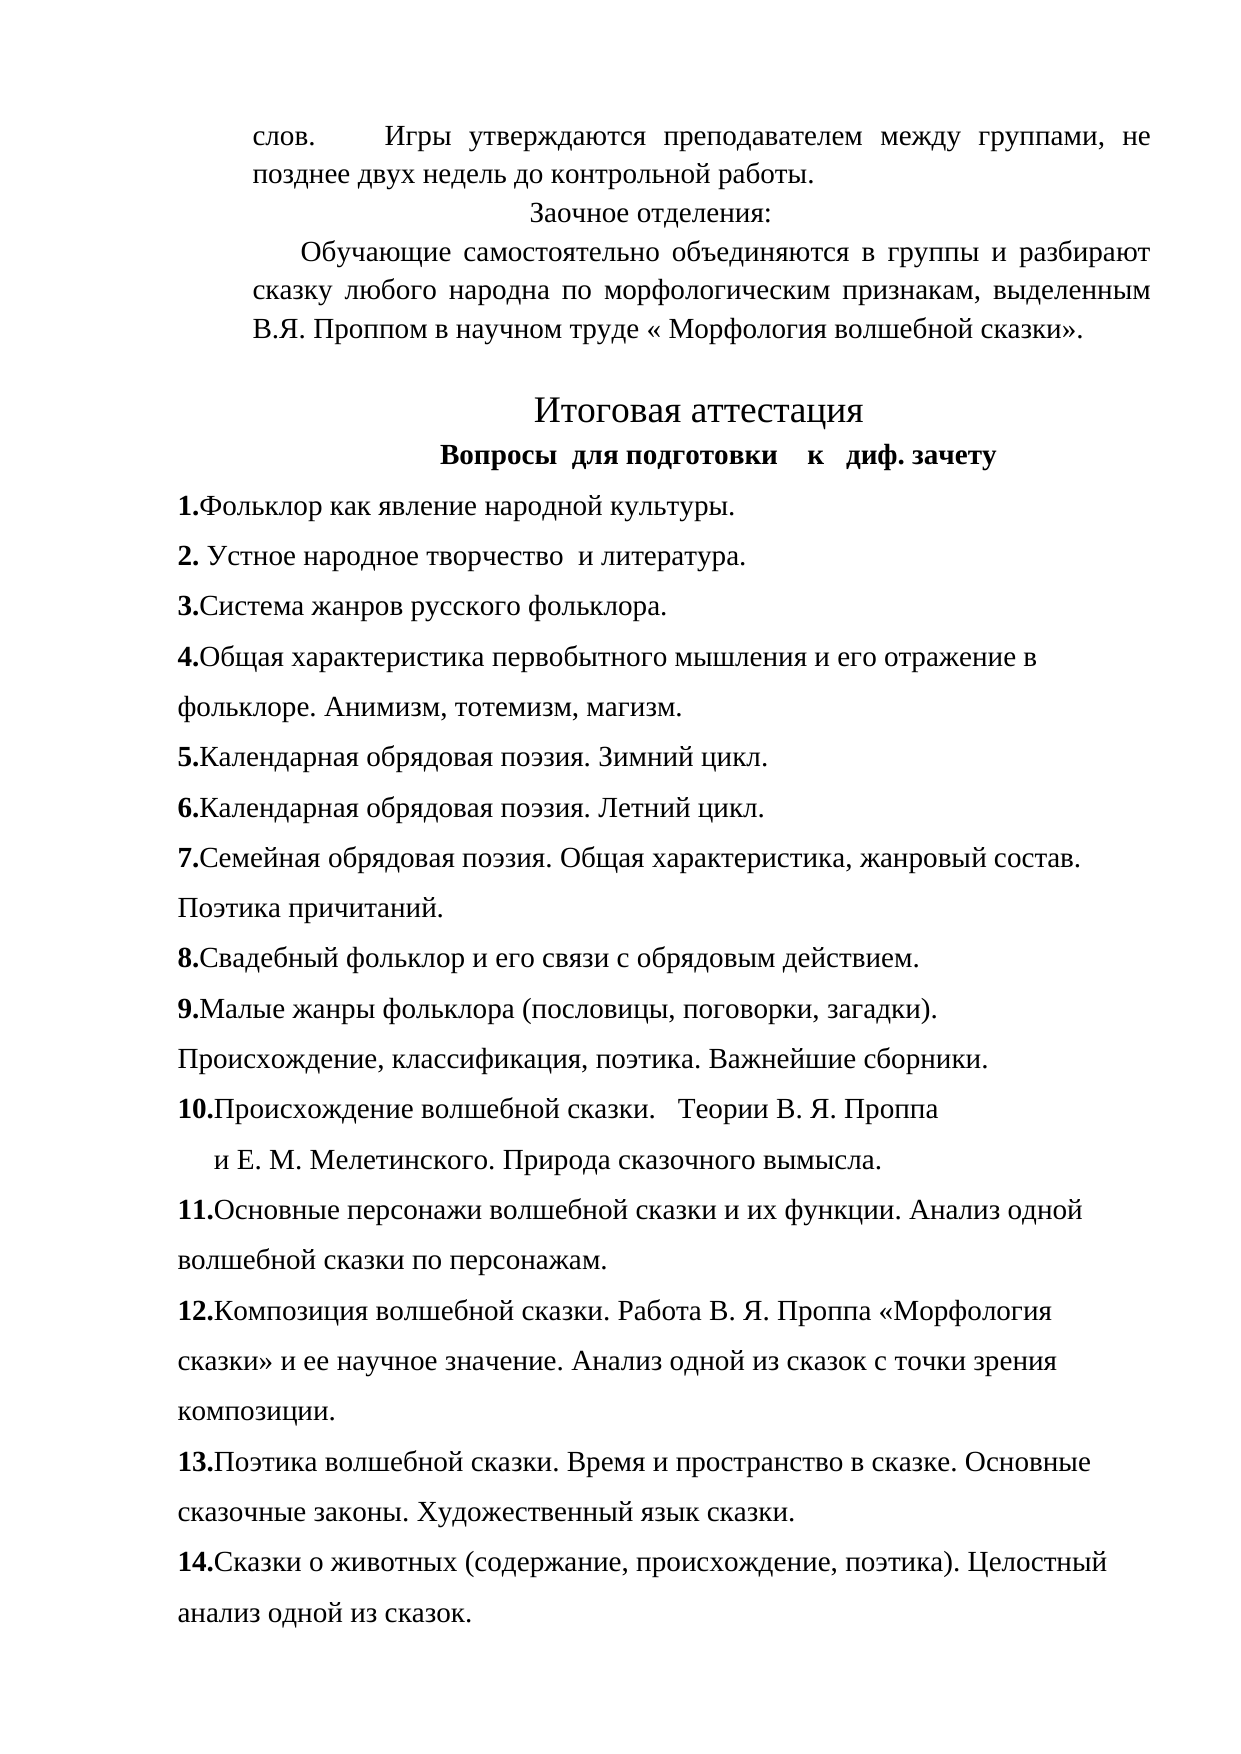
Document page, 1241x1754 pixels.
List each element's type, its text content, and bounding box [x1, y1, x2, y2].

text 4.Общая характеристика первобытного мышления и его отражение в фольклоре. Анимизм, тотемизм, магизм. [177, 639, 1152, 723]
text 9.Малые жанры фольклора (пословицы, поговорки, загадки). Происхождение, классификация, поэтика. Важнейшие сборники. [177, 991, 1152, 1075]
text 2. Устное народное творчество и литература. [177, 538, 1152, 572]
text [252, 118, 1152, 190]
text Итоговая аттестация [252, 388, 1152, 431]
text 5.Календарная обрядовая поэзия. Зимний цикл. [177, 739, 1152, 773]
text 11.Основные персонажи волшебной сказки и их функции. Анализ одной волшебной сказки по персонажам. [177, 1192, 1152, 1276]
text 1.Фольклор как явление народной культуры. [177, 488, 1152, 521]
text Заочное отделения: [252, 195, 1152, 229]
text 6.Календарная обрядовая поэзия. Летний цикл. [177, 790, 1152, 823]
text 12.Композиция волшебной сказки. Работа В. Я. Проппа «Морфология сказки» и ее научное значение. Анализ одной из сказок с точки зрения композиции. [177, 1293, 1152, 1427]
text 14.Сказки о животных (содержание, происхождение, поэтика). Целостный анализ одной из сказок. [177, 1544, 1152, 1628]
text Обучающие самостоятельно объединяются в группы и разбирают сказку любого народна по морфологическим признакам, выделенным В.Я. Проппом в научном труде « Морфология волшебной сказки». [252, 234, 1152, 344]
text 13.Поэтика волшебной сказки. Время и пространство в сказке. Основные сказочные законы. Художественный язык сказки. [177, 1444, 1152, 1528]
text 10.Происхождение волшебной сказки. Теории В. Я. Проппа [177, 1092, 1152, 1125]
text 7.Семейная обрядовая поэзия. Общая характеристика, жанровый состав. Поэтика причитаний. [177, 840, 1152, 924]
text и Е. М. Мелетинского. Природа сказочного вымысла. [177, 1142, 1152, 1175]
text 8.Свадебный фольклор и его связи с обрядовым действием. [177, 941, 1152, 974]
text Вопросы для подготовки к диф. зачету [177, 437, 1152, 471]
text 3.Система жанров русского фольклора. [177, 588, 1152, 622]
